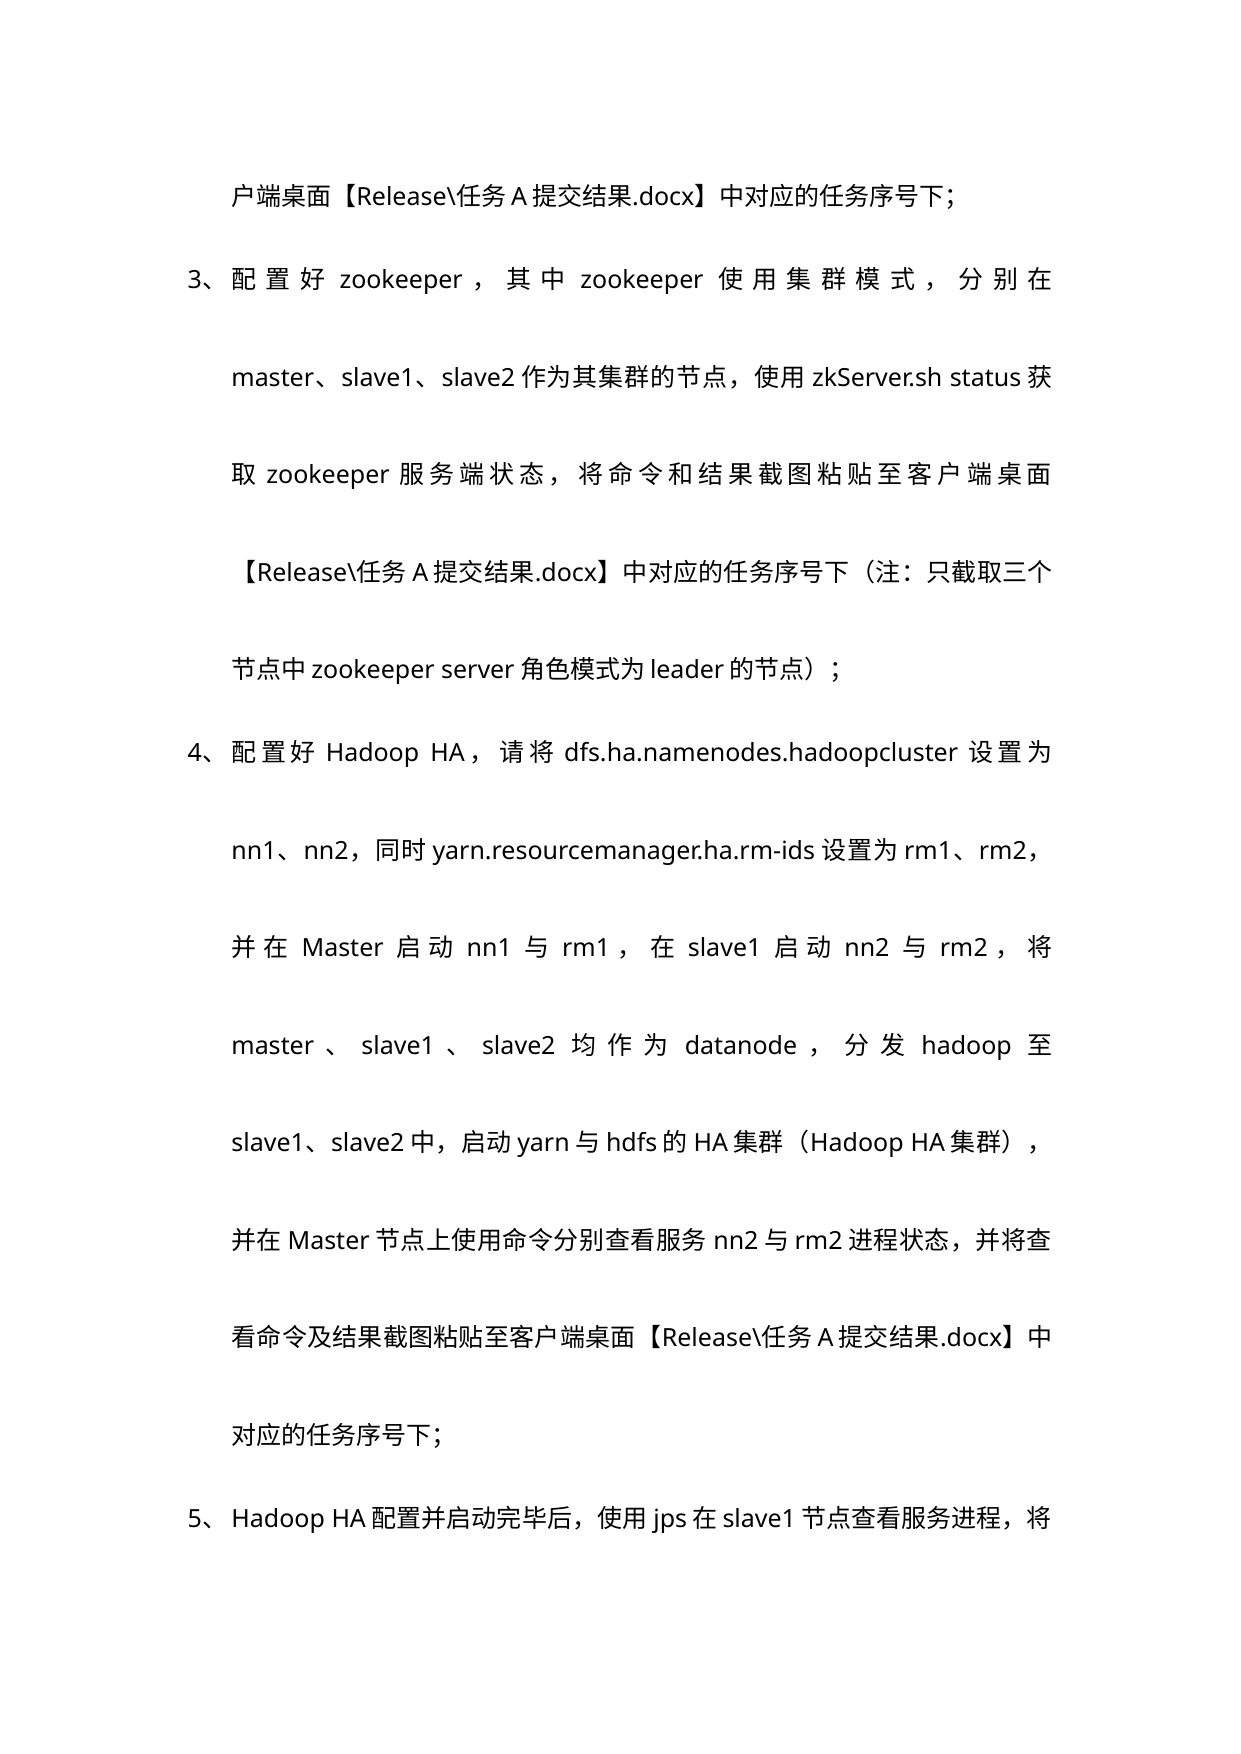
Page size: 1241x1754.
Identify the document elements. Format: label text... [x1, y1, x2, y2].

list 配置好Hadoop HA，请将dfs.ha.namenodes.hadoopcluster设置为nn1、nn2，同时yarn.resourcemanager.ha.rm-ids设置为rm1、rm2，并在Master启动nn1与rm1，在slave1启动nn2与rm2，将master、slave1、slave2均作为datanode，分发hadoop至slave1、slave2中，启动yarn与hdfs的HA集群（Hadoop HA集群），并在Master节点上使用命令分别查看服务nn2与rm2进程状态，并将查看命令及结果截图粘贴至客户端桌面【Release\任务A提交结果.docx】中对应的任务序号下； [187, 718, 1053, 1466]
list 配置好zookeeper，其中zookeeper使用集群模式，分别在master、slave1、slave2作为其集群的节点，使用zkServer.sh status获取zookeeper服务端状态，将命令和结果截图粘贴至客户端桌面【Release\任务A提交结果.docx】中对应的任务序号下（注：只截取三个节点中zookeeper server角色模式为leader的节点）； [187, 245, 1053, 700]
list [187, 162, 1053, 227]
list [187, 1484, 1053, 1549]
